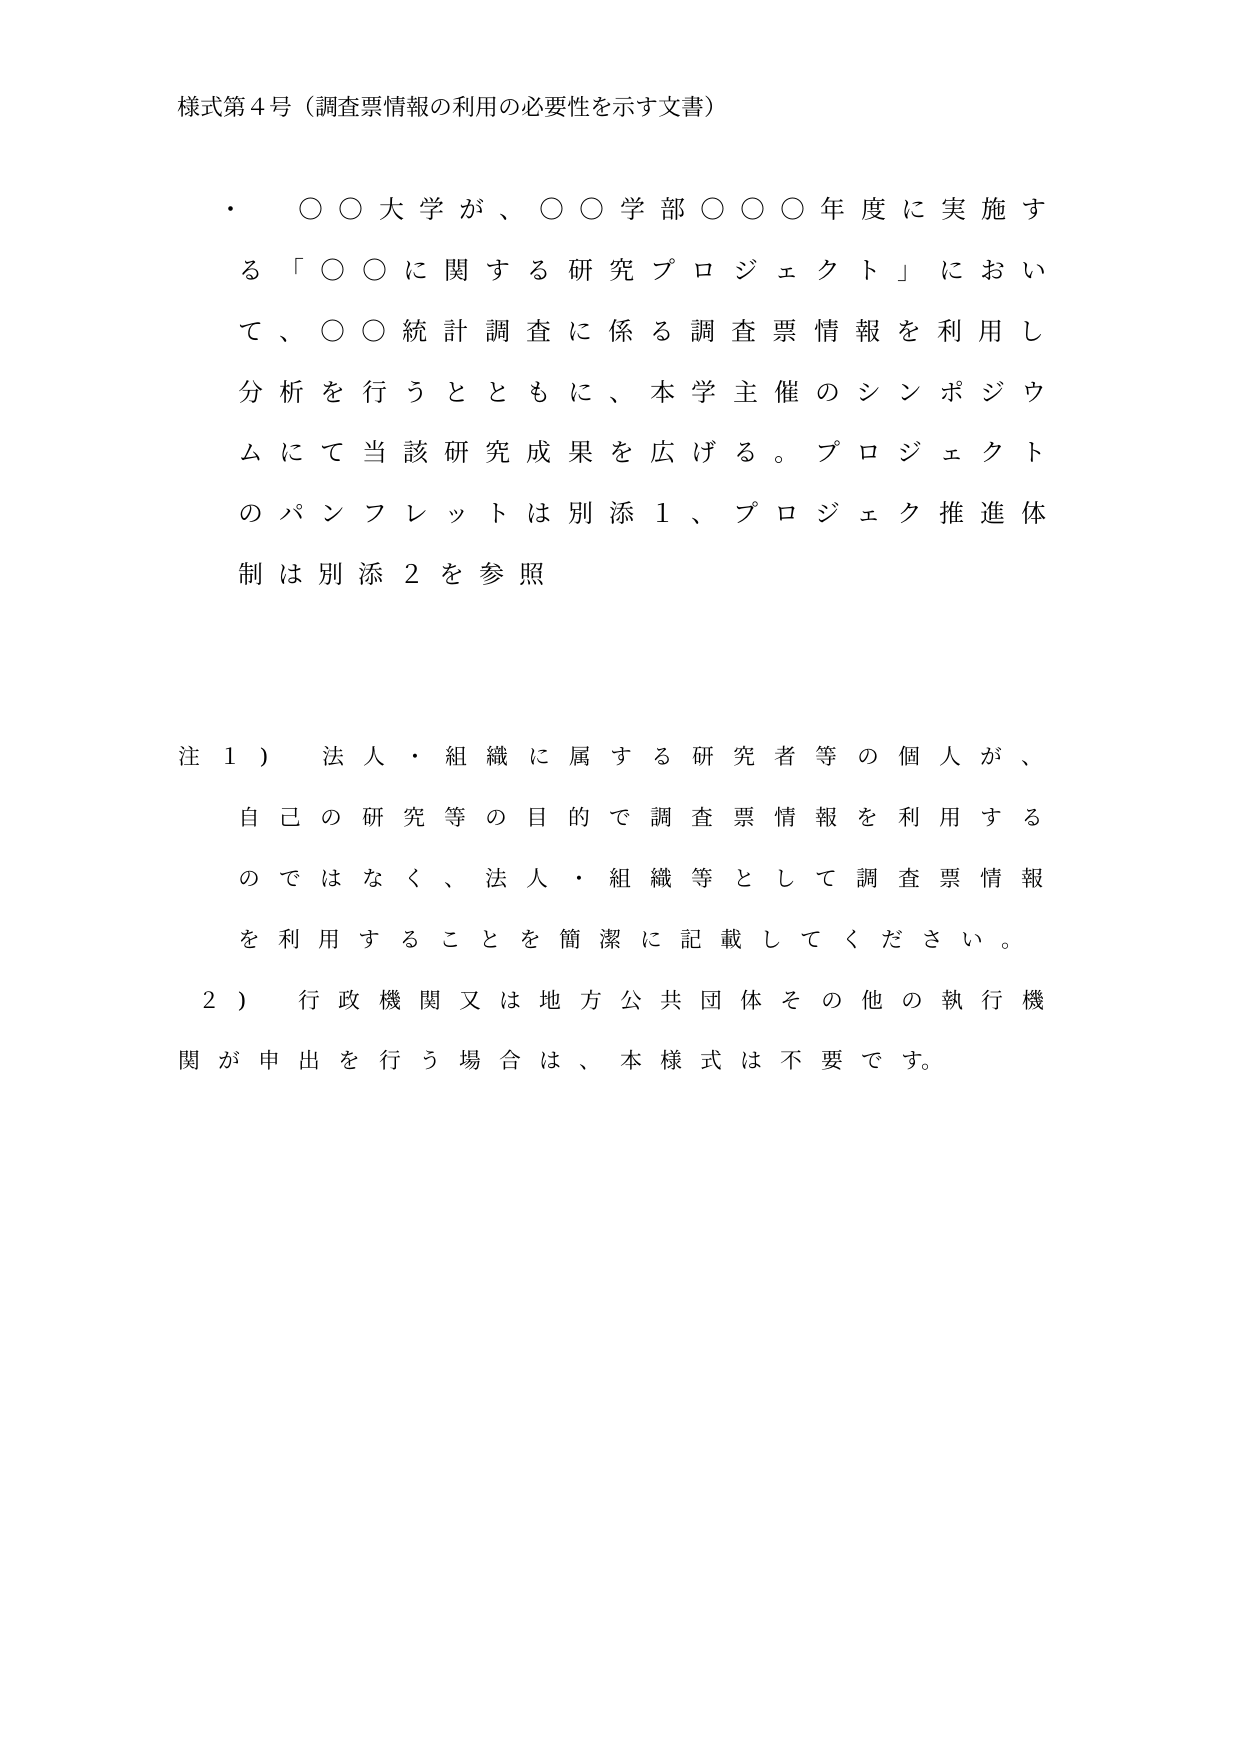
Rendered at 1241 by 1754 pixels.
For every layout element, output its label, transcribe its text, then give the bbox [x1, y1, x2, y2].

text ・ ○○大学が、○○学部○○○年度に実施する「○○に関する研究プロジェクト」において、○○統計調査に係る調査票情報を利用し、分析を行うとともに、本学主催のシンポジウムにて当該研究成果を広げる。プロジェクトのパンフレットは別添１、プロジェク推進体制は別添２を参照 [201, 177, 1062, 603]
text ２) 行政機関又は地方公共団体その他の執行機関が申出を行う場合は、本様式は不要です。 [178, 968, 1062, 1090]
text 注１) 法人・組織に属する研究者等の個人が、自己の研究等の目的で調査票情報を利用するのではなく、法人・組織等として調査票情報を利用することを簡潔に記載してください。 [178, 725, 1062, 968]
